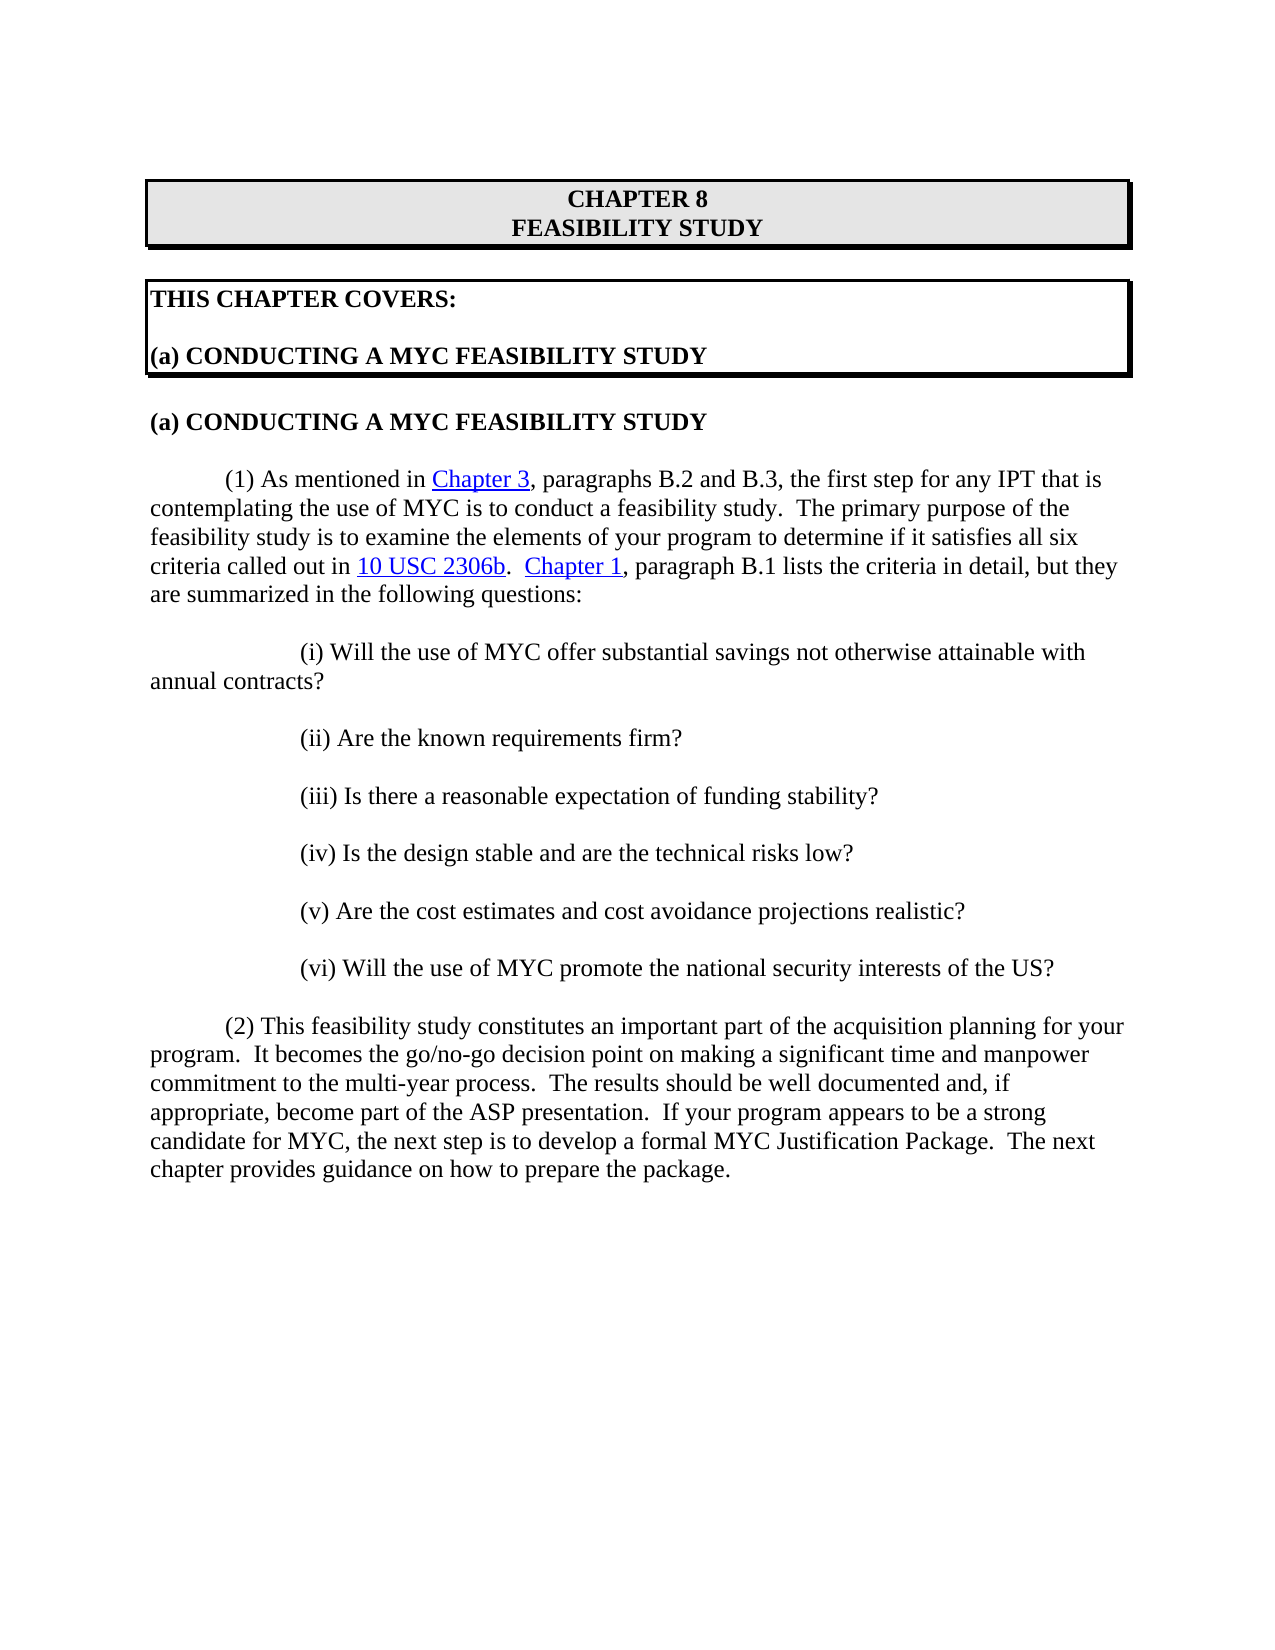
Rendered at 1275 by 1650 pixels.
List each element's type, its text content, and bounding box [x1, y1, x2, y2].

list (1) As mentioned in Chapter 3, paragraphs B.2 and B.3, the first step for any IPT that is contemplating the use of MYC is to conduct a feasibility study. The primary purpose of the feasibility study is to examine the elements of your program to determine if it satisfies all six criteria called out in 10 USC 2306b. Chapter 1, paragraph B.1 lists the criteria in detail, but they are summarized in the following questions: [150, 464, 1125, 608]
text (iv) Is the design stable and are the technical risks low? [225, 838, 1125, 867]
list FEASIBILITY STUDY [148, 207, 1127, 244]
list THIS CHAPTER COVERS: [148, 282, 1127, 312]
text (iii) Is there a reasonable expectation of funding stability? [225, 781, 1125, 809]
list (a) CONDUCTING A MYC FEASIBILITY STUDY [150, 407, 1125, 436]
text (vi) Will the use of MYC promote the national security interests of the US? [150, 953, 1125, 982]
list (a) CONDUCTING A MYC FEASIBILITY STUDY [148, 336, 1127, 372]
text (i) Will the use of MYC offer substantial savings not otherwise attainable with annual contracts? [150, 637, 1125, 694]
list (2) This feasibility study constitutes an important part of the acquisition planning for your program. It becomes the go/no-go decision point on making a significant time and manpower commitment to the multi-year process. The results should be well documented and, if appropriate, become part of the ASP presentation. If your program appears to be a strong candidate for MYC, the next step is to develop a formal MYC Justification Package. The next chapter provides guidance on how to prepare the package. [150, 1011, 1125, 1183]
text (v) Are the cost estimates and cost avoidance projections realistic? [225, 896, 1125, 924]
list CHAPTER 8 [148, 182, 1127, 207]
text (ii) Are the known requirements firm? [225, 723, 1125, 752]
